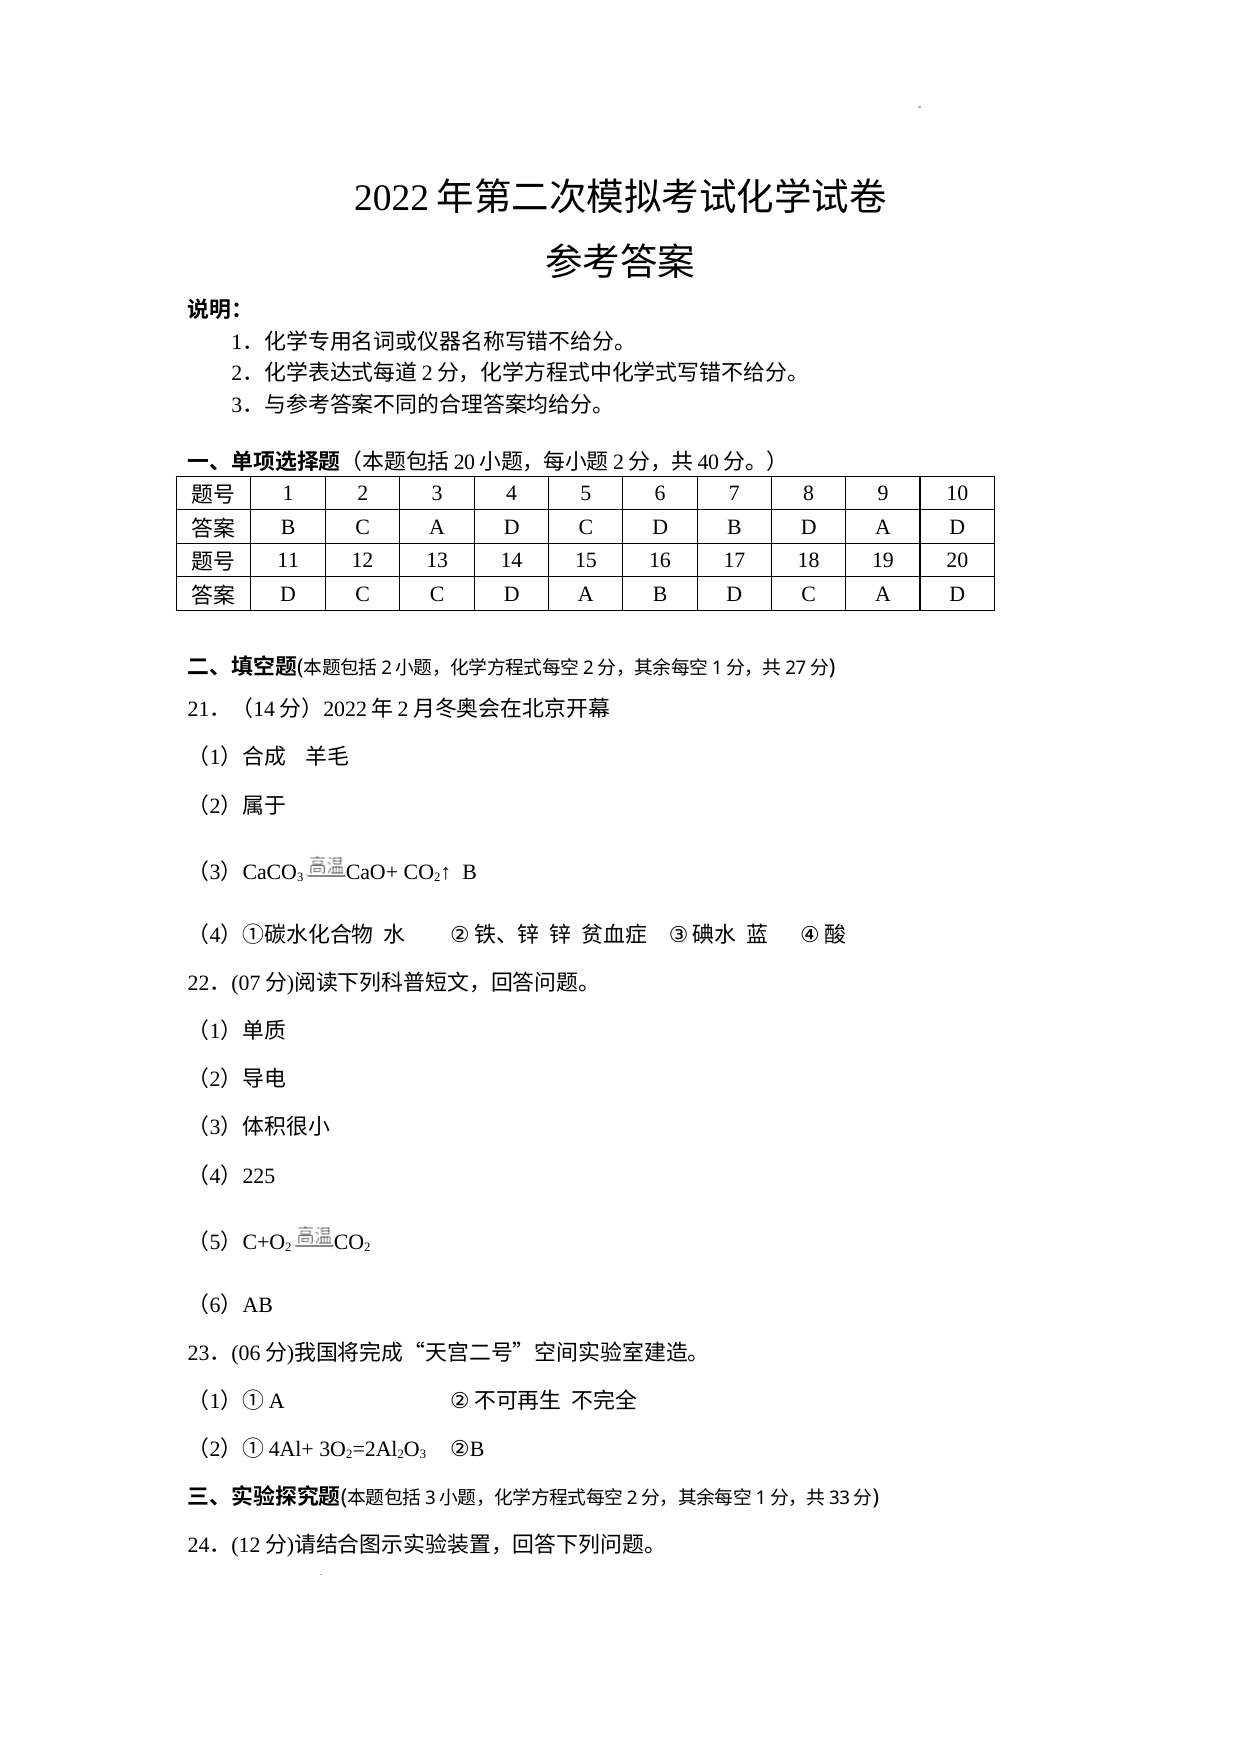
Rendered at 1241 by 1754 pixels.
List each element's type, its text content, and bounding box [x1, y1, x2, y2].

table_cell C [772, 577, 845, 610]
table_cell D [921, 510, 994, 543]
text 3．与参考答案不同的合理答案均给分。 [187, 387, 1053, 419]
text 三、实验探究题(本题包括3小题，化学方程式每空2分，其余每空1分，共33分) [187, 1479, 1053, 1511]
text （3）体积很小 [187, 1109, 1053, 1141]
table_cell 12 [326, 544, 399, 576]
table_cell C [549, 510, 622, 543]
table_cell 13 [400, 544, 474, 576]
table_cell C [326, 510, 399, 543]
table_cell 答案 [177, 510, 250, 543]
table_header 7 [698, 477, 771, 509]
table_cell D [623, 510, 697, 543]
table_cell A [549, 577, 622, 610]
table_cell D [251, 577, 325, 610]
table_cell 题号 [177, 544, 250, 576]
text 说明： [187, 292, 1053, 324]
text （2）属于 [187, 787, 1053, 820]
table_cell C [326, 577, 399, 610]
text 二、填空题(本题包括2小题，化学方程式每空2分，其余每空1分，共27分) [187, 649, 1053, 681]
table_cell D [698, 577, 771, 610]
table_cell A [846, 510, 919, 543]
table_header 1 [251, 477, 325, 509]
table_cell D [475, 577, 548, 610]
table_cell A [846, 577, 919, 610]
table_cell D [772, 510, 845, 543]
table_header 8 [772, 477, 845, 509]
table_cell 答案 [177, 577, 250, 610]
table_header 2 [326, 477, 399, 509]
table_header 5 [549, 477, 622, 509]
text （1）单质 [187, 1012, 1053, 1045]
table_cell 19 [846, 544, 919, 576]
table_header 9 [846, 477, 919, 509]
text （4）①碳水化合物 水 ②铁、锌 锌 贫血症 ③碘水 蓝 ④酸 [187, 916, 1053, 949]
text （6）AB [187, 1286, 1053, 1319]
text （3）CaCO3CaO+ CO2↑ B [187, 836, 1053, 901]
table_header 题号 [177, 477, 250, 509]
table_cell D [475, 510, 548, 543]
text 23．(06分)我国将完成“天宫二号”空间实验室建造。 [187, 1335, 1053, 1366]
table_cell 11 [251, 544, 325, 576]
text 21．（14分）2022年2月冬奥会在北京开幕 [187, 691, 1053, 723]
table_cell 18 [772, 544, 845, 576]
table_cell 14 [475, 544, 548, 576]
table_cell 17 [698, 544, 771, 576]
text （4）225 [187, 1157, 1053, 1190]
table_cell 15 [549, 544, 622, 576]
table_cell B [698, 510, 771, 543]
table_header 4 [475, 477, 548, 509]
text （2）导电 [187, 1061, 1053, 1093]
text （1）①A ②不可再生 不完全 [187, 1382, 1053, 1415]
table_header 3 [400, 477, 474, 509]
text 22．(07分)阅读下列科普短文，回答问题。 [187, 965, 1053, 996]
text （2）①4Al+ 3O2=2Al2O3 ②B [187, 1431, 1053, 1463]
text （5）C+O2CO2 [187, 1206, 1053, 1271]
text 2．化学表达式每道2分，化学方程式中化学式写错不给分。 [187, 355, 1053, 387]
table_cell C [400, 577, 474, 610]
text （1）合成 羊毛 [187, 739, 1053, 771]
text 24．(12分)请结合图示实验装置，回答下列问题。 [187, 1527, 1053, 1558]
table_header 10 [921, 477, 994, 509]
table_cell B [251, 510, 325, 543]
text 一、单项选择题（本题包括20小题，每小题2分，共40分。） [187, 444, 1053, 476]
table_cell 20 [921, 544, 994, 576]
text 参考答案 [187, 227, 1053, 292]
table_cell 16 [623, 544, 697, 576]
text 2022年第二次模拟考试化学试卷 [187, 162, 1053, 227]
table_cell D [921, 577, 994, 610]
table_cell B [623, 577, 697, 610]
table_header 6 [623, 477, 697, 509]
table_cell A [400, 510, 474, 543]
text 1．化学专用名词或仪器名称写错不给分。 [187, 324, 1053, 355]
